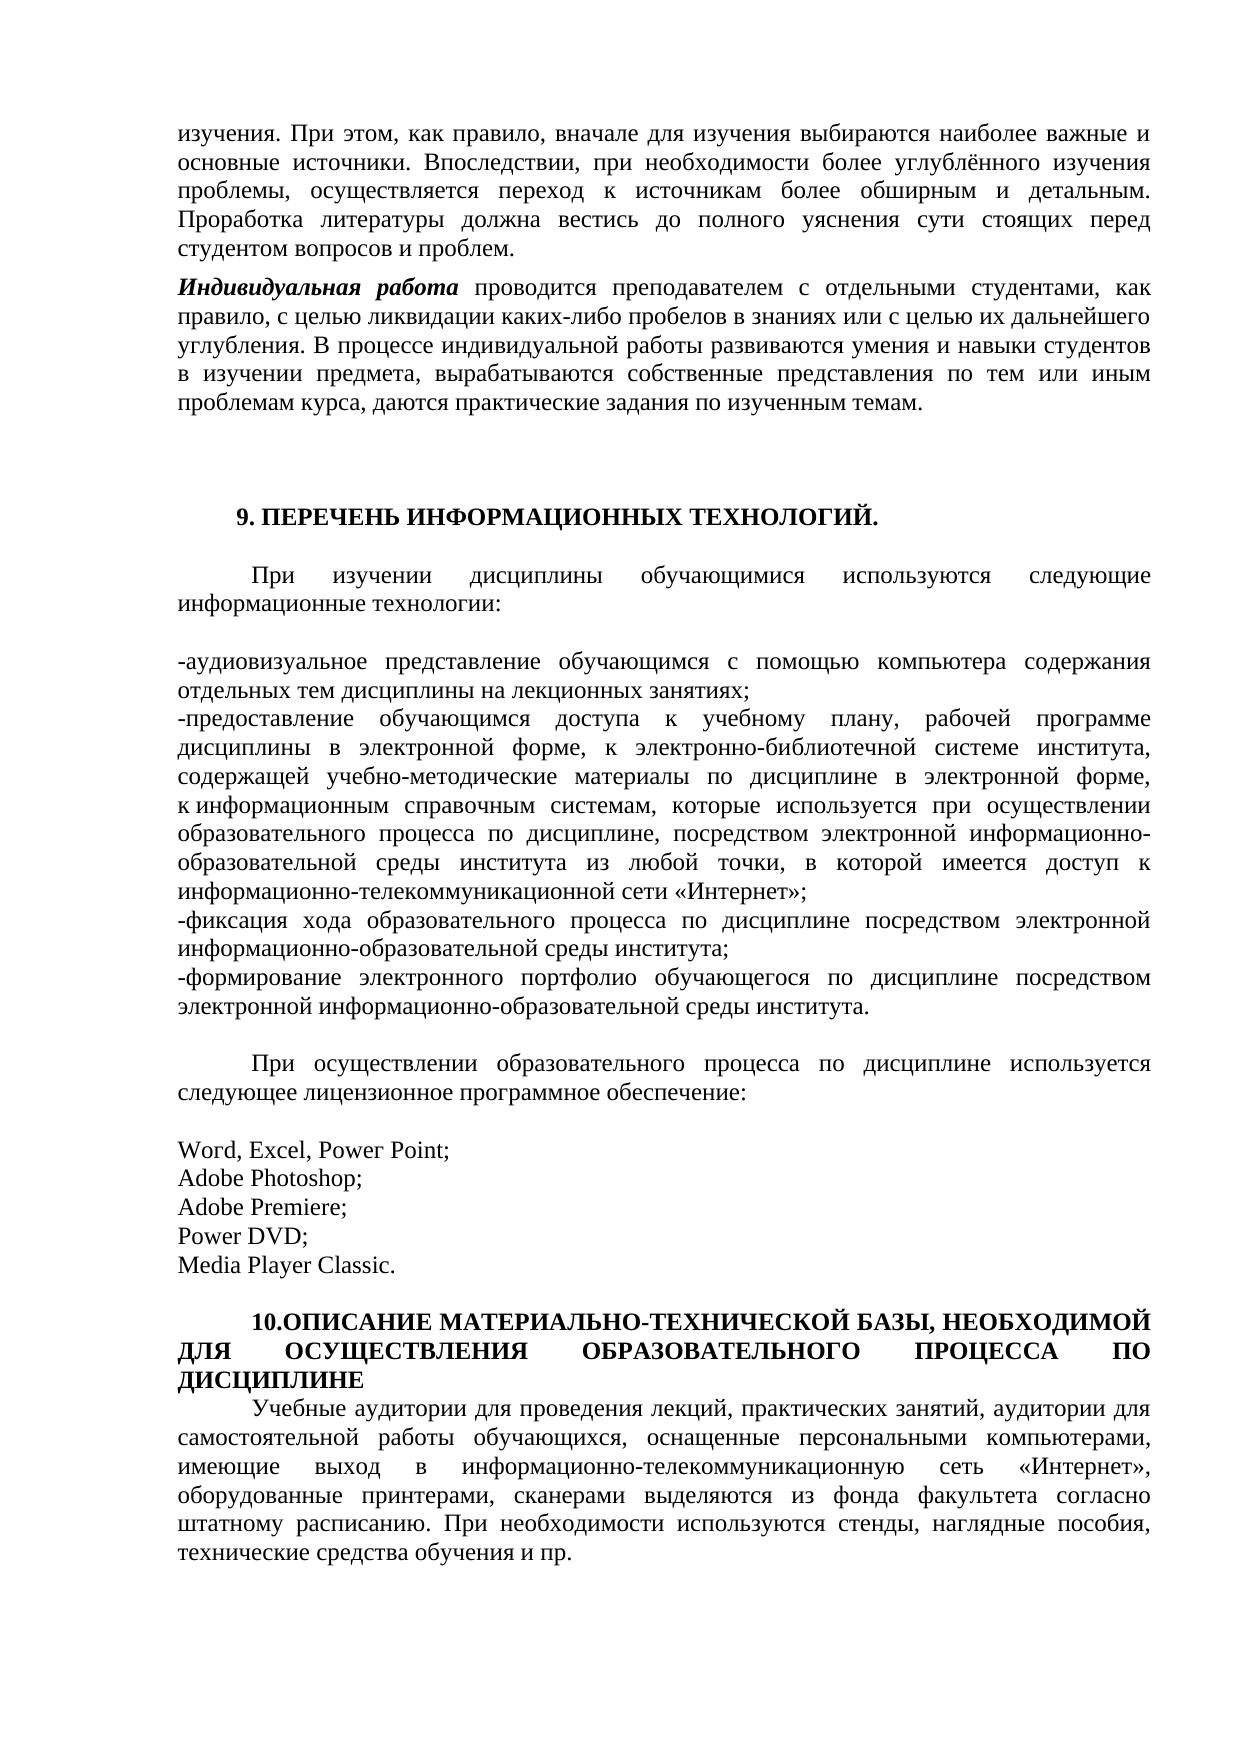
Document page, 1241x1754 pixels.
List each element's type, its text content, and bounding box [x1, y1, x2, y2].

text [177, 118, 1152, 262]
text Индивидуальная работа проводится преподавателем с отдельными студентами, как правило, с целью ликвидации каких-либо пробелов в знаниях или с целью их дальнейшего углубления. В процессе индивидуальной работы развиваются умения и навыки студентов в изучении предмета, вырабатываются собственные представления по тем или иным проблемам курса, даются практические задания по изученным темам. [177, 272, 1152, 416]
text Adobe Premiere; [177, 1192, 1152, 1221]
text -аудиовизуальное представление обучающимся с помощью компьютера содержания отдельных тем дисциплины на лекционных занятиях; [177, 646, 1152, 703]
text -формирование электронного портфолио обучающегося по дисциплине посредством электронной информационно-образовательной среды института. [177, 962, 1152, 1020]
text При изучении дисциплины обучающимися используются следующие информационные технологии: [177, 560, 1152, 617]
text -предоставление обучающимся доступа к учебному плану, рабочей программе дисциплины в электронной форме, к электронно-библиотечной системе института, содержащей учебно-методические материалы по дисциплине в электронной форме, к информационным справочным системам, которые используется при осуществлении образовательного процесса по дисциплине, посредством электронной информационно-образовательной среды института из любой точки, в которой имеется доступ к информационно-телекоммуникационной сети «Интернет»; [177, 703, 1152, 905]
text Wогd, Ехсеl, Powег Роint; [177, 1135, 1152, 1163]
text Учебные аудитории для проведения лекций, практических занятий, аудитории для самостоятельной работы обучающихся, оснащенные персональными компьютерами, имеющие выход в информационно-телекоммуникационную сеть «Интернет», оборудованные принтерами, сканерами выделяются из фонда факультета согласно штатному расписанию. При необходимости используются стенды, наглядные пособия, технические средства обучения и пр. [177, 1393, 1152, 1566]
text 10.ОПИСАНИЕ МАТЕРИАЛЬНО-ТЕХНИЧЕСКОЙ БАЗЫ, НЕОБХОДИМОЙ ДЛЯ ОСУЩЕСТВЛЕНИЯ ОБРАЗОВАТЕЛЬНОГО ПРОЦЕССА ПО ДИСЦИПЛИНЕ [177, 1307, 1152, 1393]
text Adobe Photoshop; [177, 1163, 1152, 1192]
text 9. ПЕРЕЧЕНЬ ИНФОРМАЦИОННЫХ ТЕХНОЛОГИЙ. [177, 502, 1152, 531]
text При осуществлении образовательного процесса по дисциплине используется следующее лицензионное программное обеспечение: [177, 1048, 1152, 1106]
text Power DVD; [177, 1221, 1152, 1250]
text -фиксация хода образовательного процесса по дисциплине посредством электронной информационно-образовательной среды института; [177, 905, 1152, 962]
text Media Player Classic. [177, 1250, 1152, 1278]
